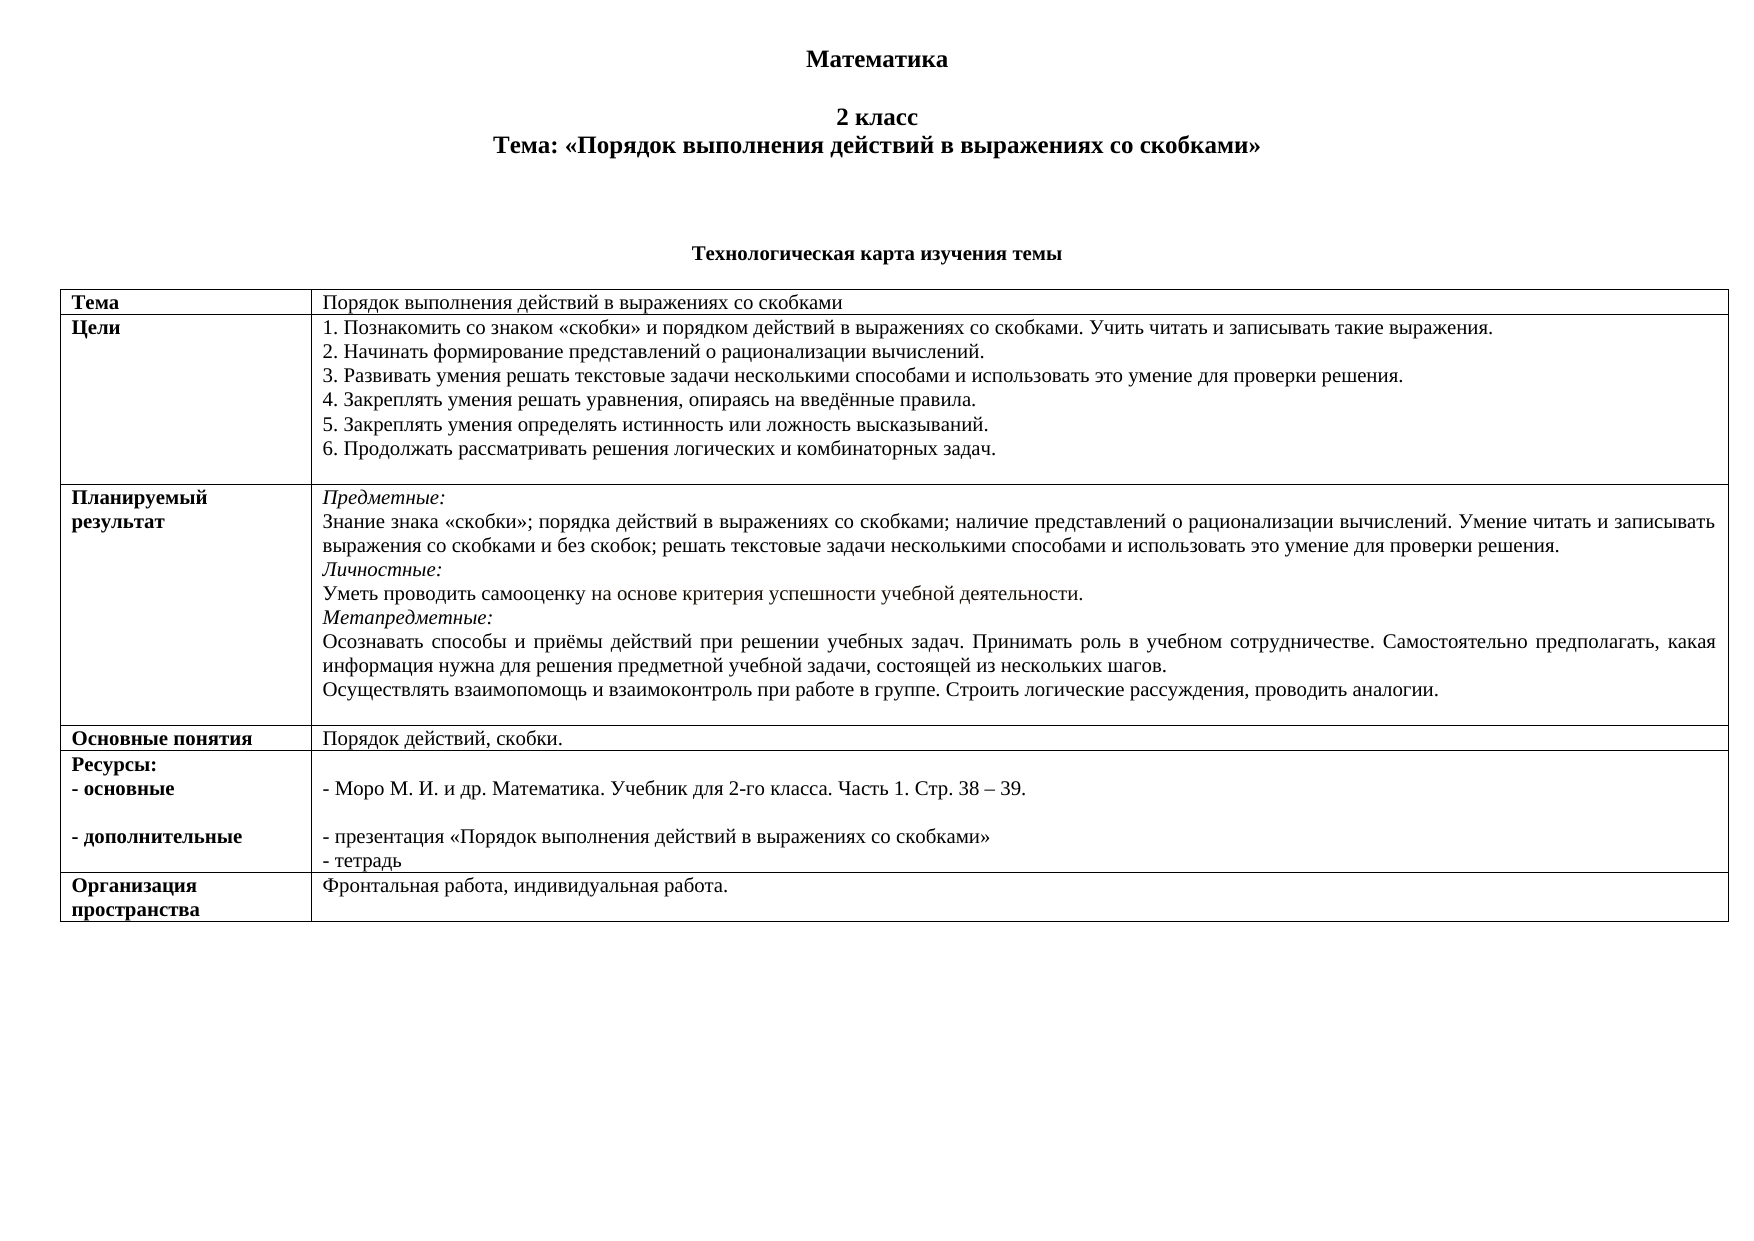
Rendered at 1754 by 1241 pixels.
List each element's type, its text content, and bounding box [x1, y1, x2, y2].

table_cell Ресурсы: - основные - дополнительные [61, 751, 311, 872]
table_cell Цели [61, 315, 311, 484]
table_cell Организация пространства [61, 873, 311, 921]
text Технологическая карта изучения темы [75, 241, 1679, 265]
table_cell Основные понятия [61, 726, 311, 750]
table_cell - Моро М. И. и др. Математика. Учебник для 2-го класса. Часть 1. Стр. 38 – 39. - презентация «Порядок выполнения действий в выражениях со скобками» - тетрадь [312, 751, 1728, 872]
text 2 класс [75, 102, 1679, 131]
table_header Порядок выполнения действий в выражениях со скобками [312, 290, 1728, 314]
table_header Тема [61, 290, 311, 314]
table_cell Фронтальная работа, индивидуальная работа. [312, 873, 1728, 921]
table_cell Предметные: Знание знака «скобки»; порядка действий в выражениях со скобками; наличие представлений о рационализации вычислений. Умение читать и записывать выражения со скобками и без скобок; решать текстовые задачи несколькими способами и использовать это умение для проверки решения. Личностные: Уметь проводить самооценку на основе критерия успешности учебной деятельности. Метапредметные: Осознавать способы и приёмы действий при решении учебных задач. Принимать роль в учебном сотрудничестве. Самостоятельно предполагать, какая информация нужна для решения предметной учебной задачи, состоящей из нескольких шагов. Осуществлять взаимопомощь и взаимоконтроль при работе в группе. Строить логические рассуждения, проводить аналогии. [312, 485, 1728, 725]
table_cell Планируемый результат [61, 485, 311, 725]
table_cell 1. Познакомить со знаком «скобки» и порядком действий в выражениях со скобками. Учить читать и записывать такие выражения. 2. Начинать формирование представлений о рационализации вычислений. 3. Развивать умения решать текстовые задачи несколькими способами и использовать это умение для проверки решения. 4. Закреплять умения решать уравнения, опираясь на введённые правила. 5. Закреплять умения определять истинность или ложность высказываний. 6. Продолжать рассматривать решения логических и комбинаторных задач. [312, 315, 1728, 484]
text Тема: «Порядок выполнения действий в выражениях со скобками» [75, 131, 1679, 159]
table_cell Порядок действий, скобки. [312, 726, 1728, 750]
text Математика [75, 44, 1679, 73]
